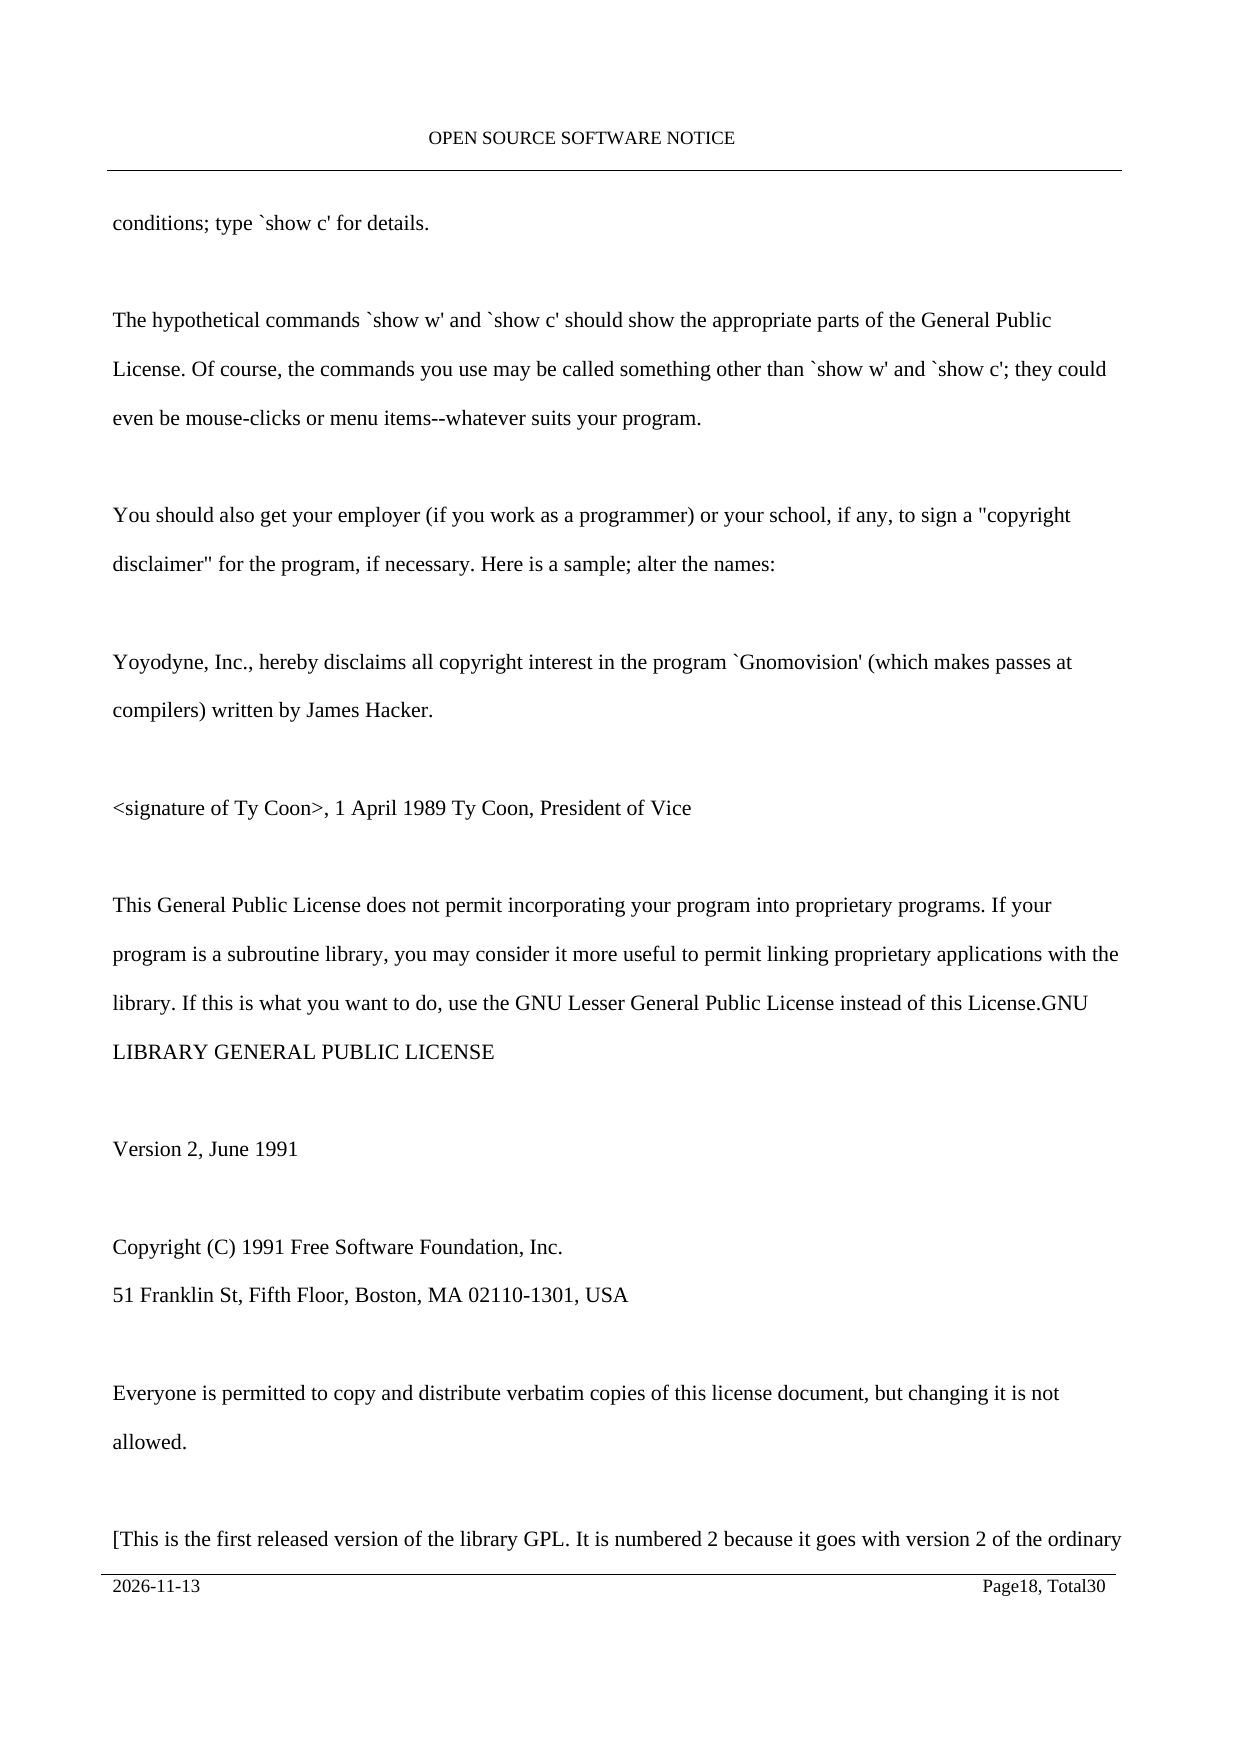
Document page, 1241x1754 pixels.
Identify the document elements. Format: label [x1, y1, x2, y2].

text [112, 206, 1128, 1555]
